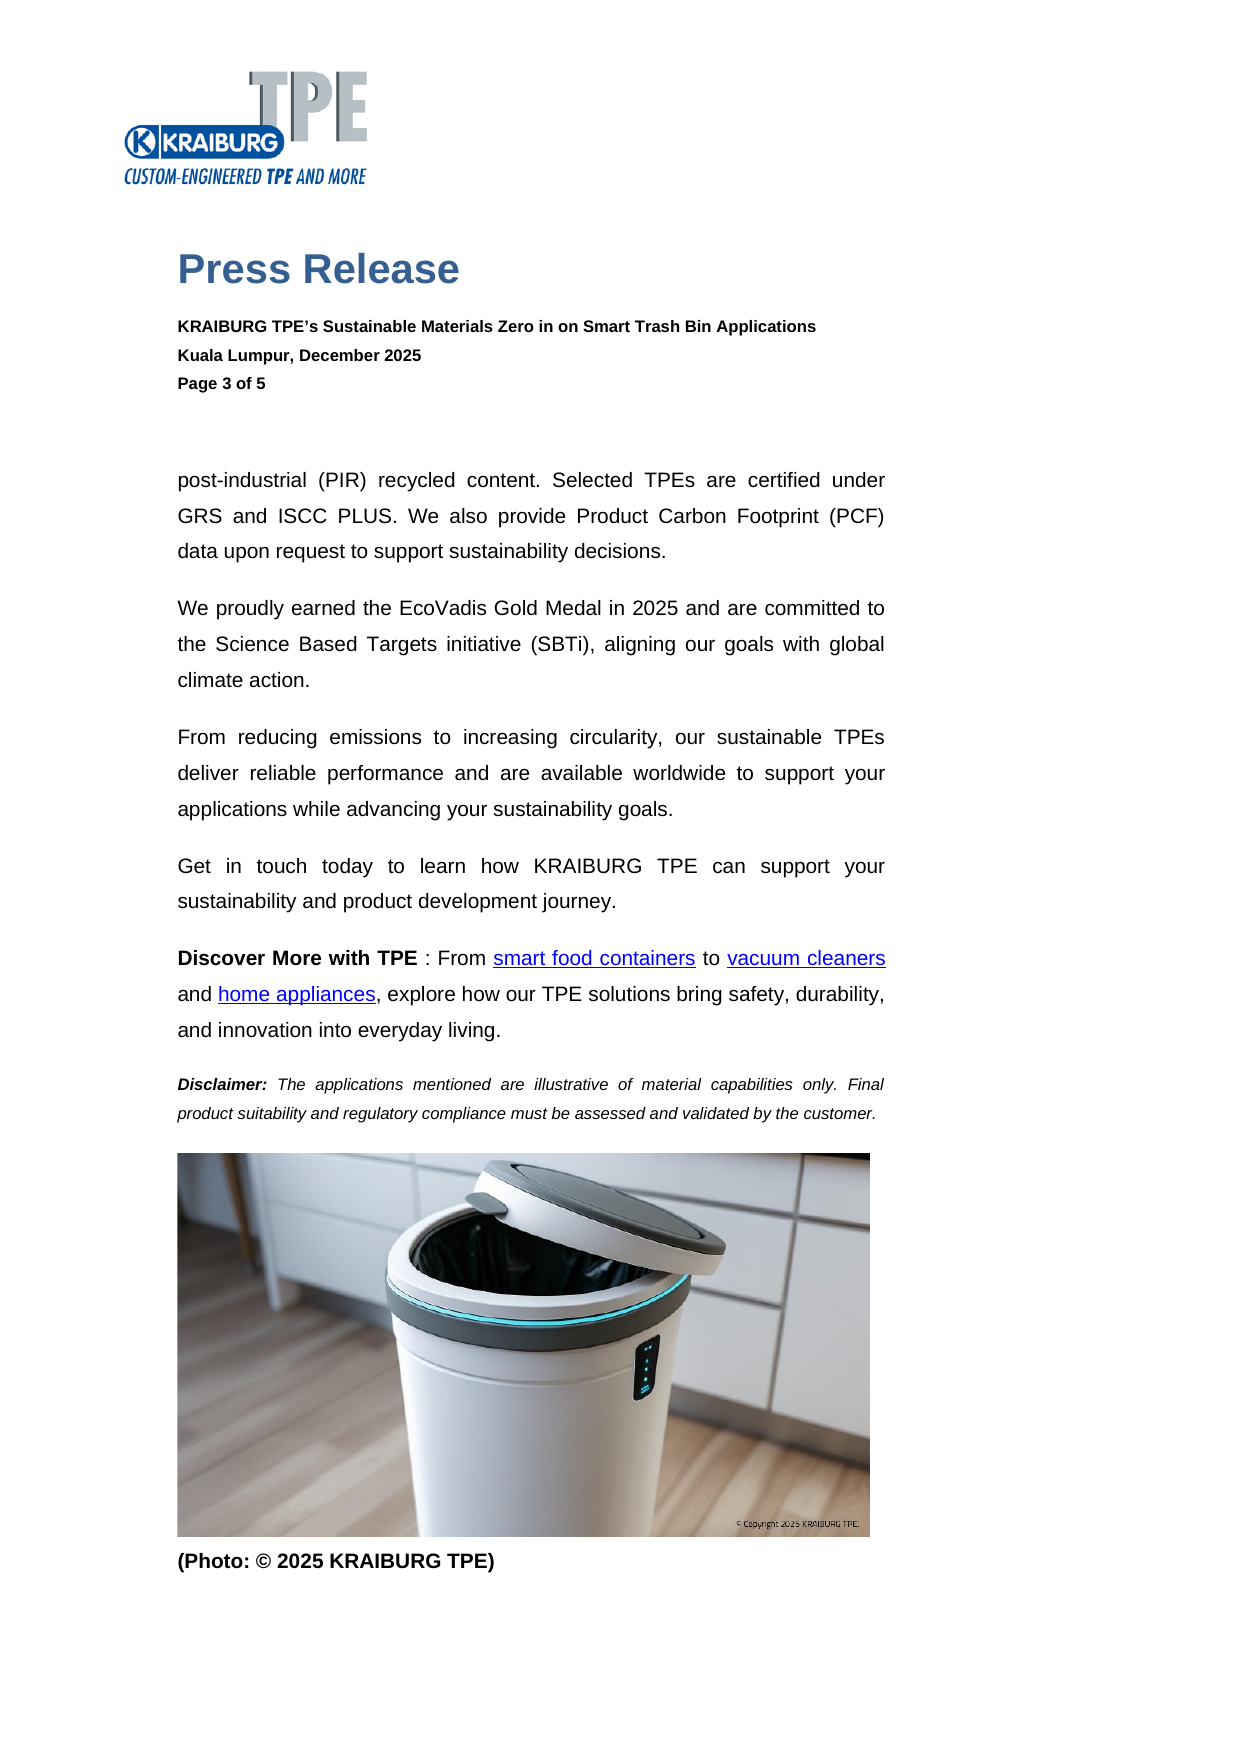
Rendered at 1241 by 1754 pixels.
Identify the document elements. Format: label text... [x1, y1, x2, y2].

text Disclaimer: The applications mentioned are illustrative of material capabilities only. Final product suitability and regulatory compliance must be assessed and validated by the customer. [177, 1075, 886, 1123]
picture [112, 55, 379, 200]
text Discover More with TPE : From smart food containers to vacuum cleaners and home appliances, explore how our TPE solutions bring safety, durability, and innovation into everyday living. [177, 946, 886, 1042]
text From reducing emissions to increasing circularity, our sustainable TPEs deliver reliable performance and are available worldwide to support your applications while advancing your sustainability goals. [177, 725, 886, 821]
text We proudly earned the EcoVadis Gold Medal in 2025 and are committed to the Science Based Targets initiative (SBTi), aligning our goals with global climate action. [177, 596, 886, 692]
picture [177, 1153, 870, 1537]
text Get in touch today to learn how KRAIBURG TPE can support your sustainability and product development journey. [177, 853, 886, 913]
